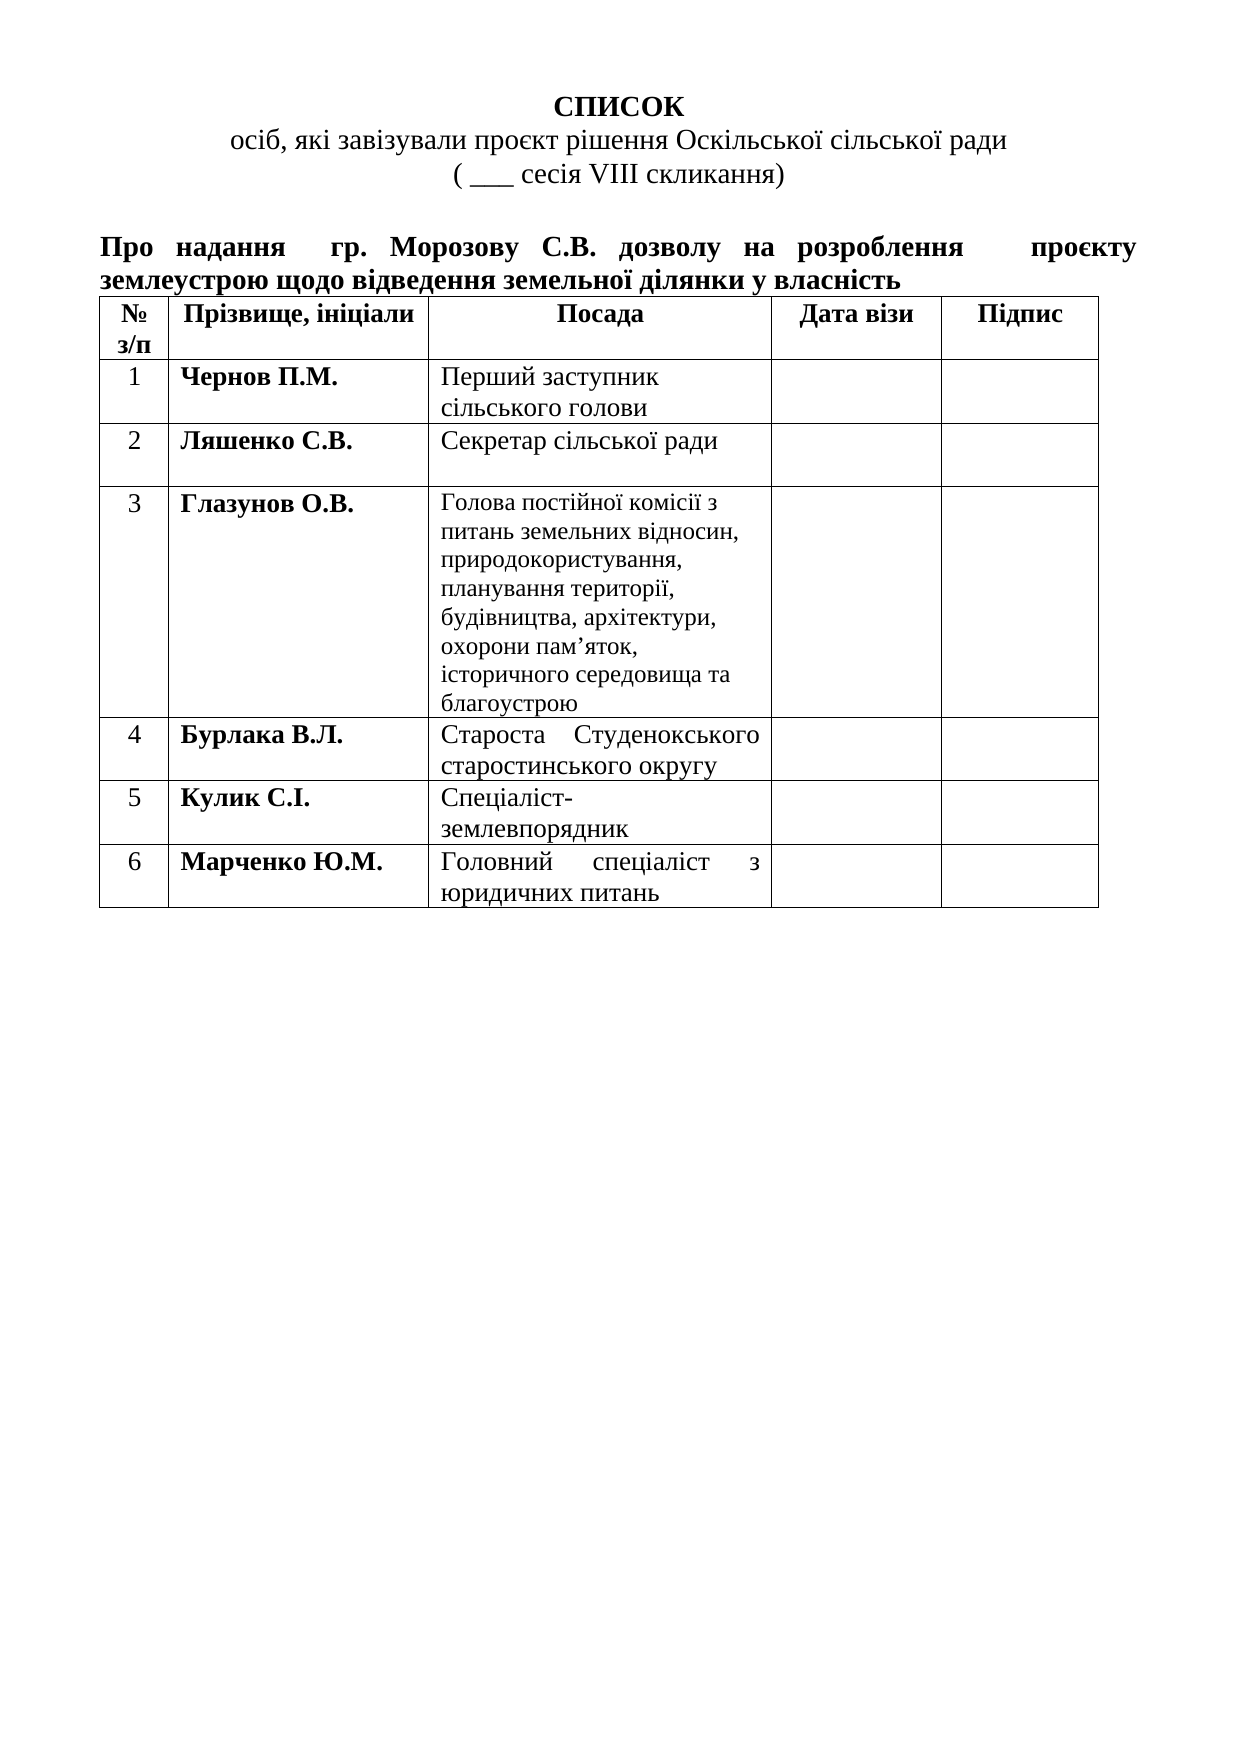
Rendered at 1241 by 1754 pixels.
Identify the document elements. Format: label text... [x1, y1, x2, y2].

table_header № з/п [100, 297, 168, 359]
table_cell Бурлака В.Л. [169, 718, 428, 780]
table_header Прізвище, ініціали [169, 297, 428, 359]
table_cell Секретар сільської ради [429, 424, 771, 486]
table_cell [772, 487, 941, 717]
table_cell 5 [100, 781, 168, 844]
text СПИСОК [100, 89, 1137, 122]
table_cell Марченко Ю.М. [169, 845, 428, 907]
table_cell Ляшенко С.В. [169, 424, 428, 486]
table_cell Староста Студенокського старостинського округу [429, 718, 771, 780]
table_cell Глазунов О.В. [169, 487, 428, 717]
table_cell [942, 487, 1098, 717]
table_cell [942, 845, 1098, 907]
table_header Посада [429, 297, 771, 359]
table_cell Голова постійної комісії з питань земельних відносин, природокористування, планування території, будівництва, архітектури, охорони пам’яток, історичного середовища та благоустрою [429, 487, 771, 717]
table_cell [942, 360, 1098, 423]
table_cell [942, 781, 1098, 844]
table_cell Кулик С.І. [169, 781, 428, 844]
table_cell [772, 424, 941, 486]
table_cell [772, 781, 941, 844]
text Про надання гр. Морозову С.В. дозволу на розроблення проєкту землеустрою щодо відведення земельної ділянки у власність [100, 229, 1137, 296]
table_cell 6 [100, 845, 168, 907]
table_header Дата візи [772, 297, 941, 359]
table_cell 3 [100, 487, 168, 717]
table_cell 2 [100, 424, 168, 486]
table_header Підпис [942, 297, 1098, 359]
table_cell [772, 718, 941, 780]
table_cell 4 [100, 718, 168, 780]
table_cell [772, 360, 941, 423]
table_cell [772, 845, 941, 907]
table_cell 1 [100, 360, 168, 423]
text осіб, які завізували проєкт рішення Оскільської сільської ради [100, 122, 1137, 156]
table_cell [942, 718, 1098, 780]
table_cell Перший заступник сільського голови [429, 360, 771, 423]
table_cell Чернов П.М. [169, 360, 428, 423]
text ( ___ сесія VIІІ скликання) [100, 156, 1137, 189]
table_cell Головний спеціаліст з юридичних питань [429, 845, 771, 907]
table_cell [942, 424, 1098, 486]
table_cell Спеціаліст- землевпорядник [429, 781, 771, 844]
